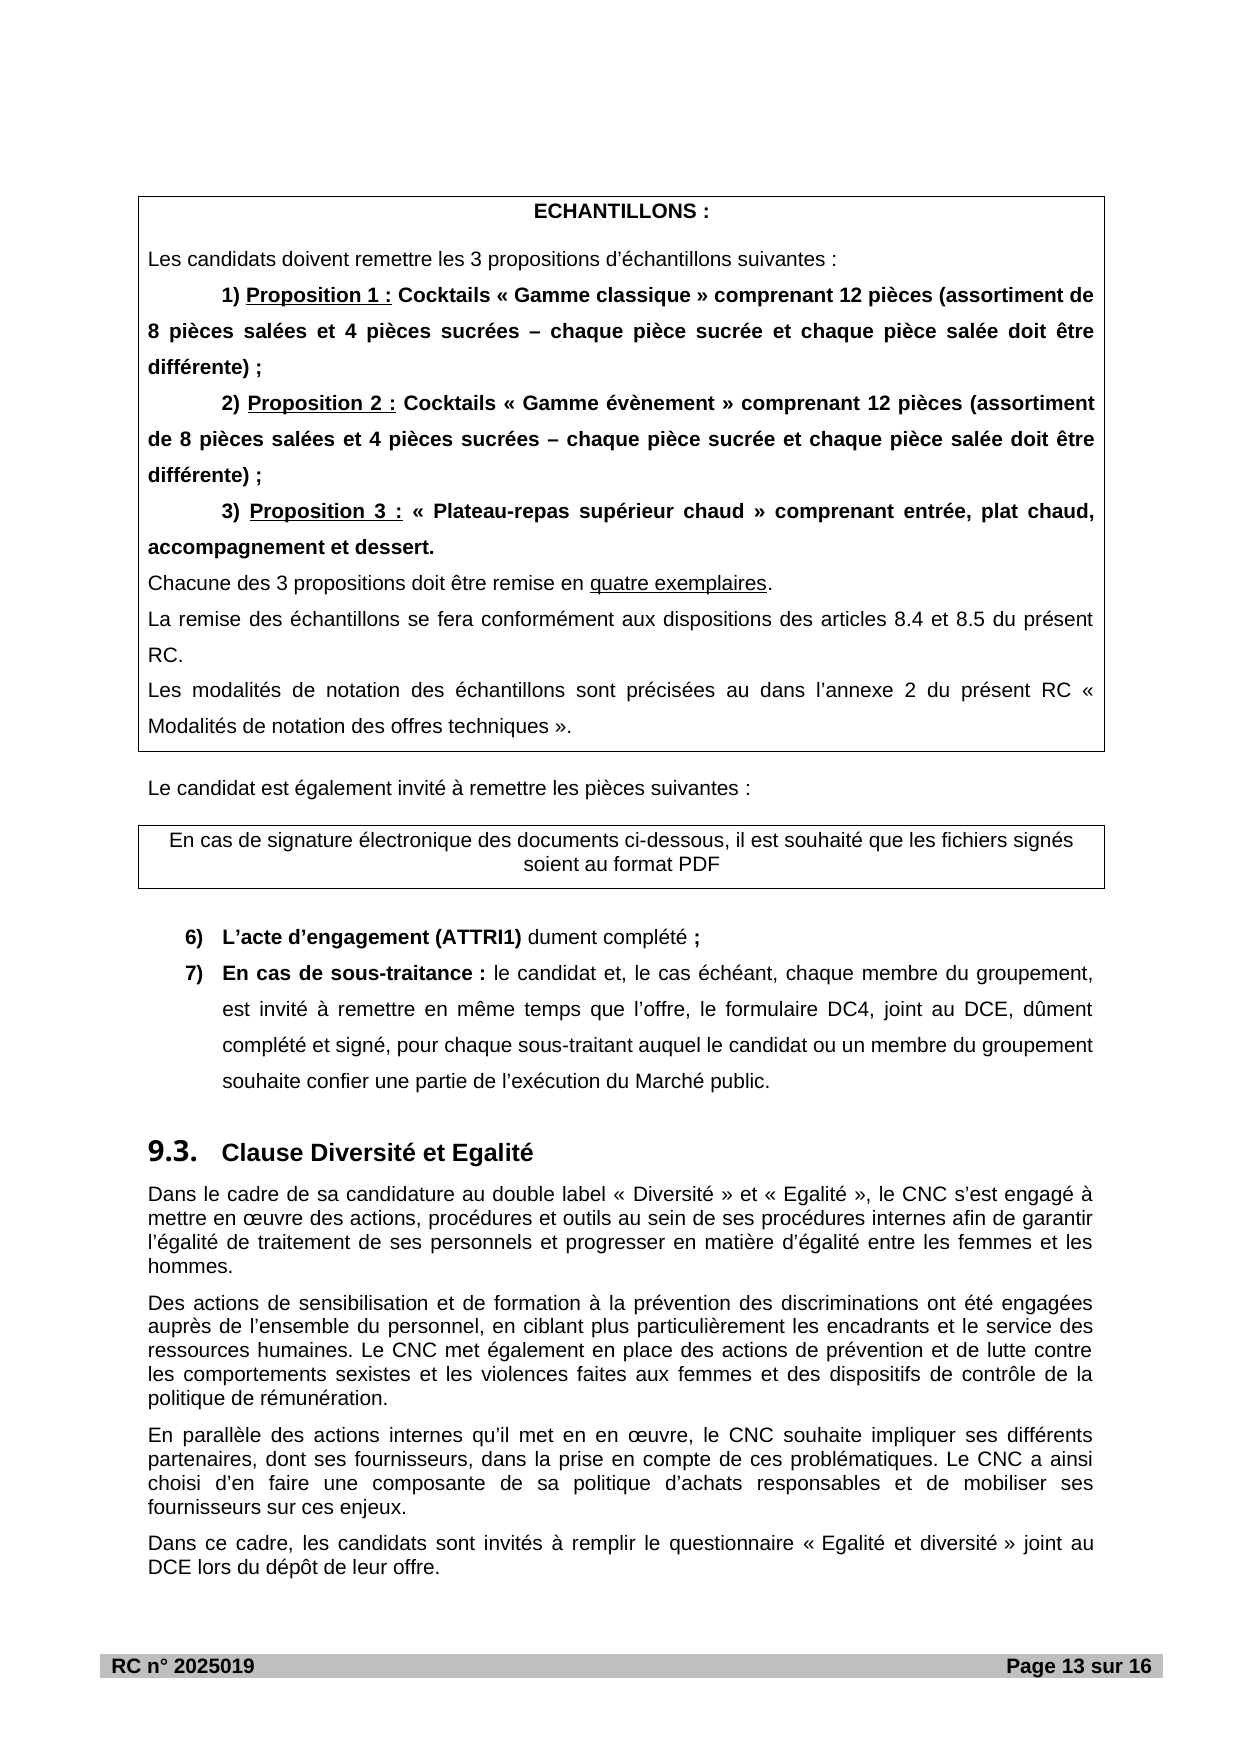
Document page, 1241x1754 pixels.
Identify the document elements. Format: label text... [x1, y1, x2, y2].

subtitle Clause Diversité et Egalité [148, 1130, 1093, 1169]
text Dans le cadre de sa candidature au double label « Diversité » et « Egalité », le CNC s’est engagé à mettre en œuvre des actions, procédures et outils au sein de ses procédures internes afin de garantir l’égalité de traitement de ses personnels et progresser en matière d’égalité entre les femmes et les hommes. [148, 1182, 1094, 1278]
text Des actions de sensibilisation et de formation à la prévention des discriminations ont été engagées auprès de l’ensemble du personnel, en ciblant plus particulièrement les encadrants et le service des ressources humaines. Le CNC met également en place des actions de prévention et de lutte contre les comportements sexistes et les violences faites aux femmes et des dispositifs de contrôle de la politique de rémunération. [148, 1290, 1094, 1410]
text ECHANTILLONS : [139, 197, 1104, 223]
list L’acte d’engagement (ATTRI1) dument complété ; [185, 925, 1094, 949]
text Chacune des 3 propositions doit être remise en quatre exemplaires. [139, 567, 1104, 594]
text En cas de signature électronique des documents ci-dessous, il est souhaité que les fichiers signés soient au format PDF [139, 826, 1104, 888]
text 2) Proposition 2 : Cocktails « Gamme évènement » comprenant 12 pièces (assortiment de 8 pièces salées et 4 pièces sucrées – chaque pièce sucrée et chaque pièce salée doit être différente) ; [139, 388, 1104, 487]
text 1) Proposition 1 : Cocktails « Gamme classique » comprenant 12 pièces (assortiment de 8 pièces salées et 4 pièces sucrées – chaque pièce sucrée et chaque pièce salée doit être différente) ; [139, 280, 1104, 379]
text Dans ce cadre, les candidats sont invités à remplir le questionnaire « Egalité et diversité » joint au DCE lors du dépôt de leur offre. [148, 1531, 1094, 1579]
text Les modalités de notation des échantillons sont précisées au dans l’annexe 2 du présent RC « Modalités de notation des offres techniques ». [139, 675, 1104, 751]
text Les candidats doivent remettre les 3 propositions d’échantillons suivantes : [139, 244, 1104, 271]
text En parallèle des actions internes qu’il met en en œuvre, le CNC souhaite impliquer ses différents partenaires, dont ses fournisseurs, dans la prise en compte de ces problématiques. Le CNC a ainsi choisi d’en faire une composante de sa politique d’achats responsables et de mobiliser ses fournisseurs sur ces enjeux. [148, 1423, 1094, 1518]
list En cas de sous-traitance : le candidat et, le cas échéant, chaque membre du groupement, est invité à remettre en même temps que l’offre, le formulaire DC4, joint au DCE, dûment complété et signé, pour chaque sous-traitant auquel le candidat ou un membre du groupement souhaite confier une partie de l’exécution du Marché public. [185, 961, 1094, 1093]
text La remise des échantillons se fera conformément aux dispositions des articles 8.4 et 8.5 du présent RC. [139, 603, 1104, 666]
text Le candidat est également invité à remettre les pièces suivantes : [148, 776, 1094, 800]
text 3) Proposition 3 : « Plateau-repas supérieur chaud » comprenant entrée, plat chaud, accompagnement et dessert. [139, 496, 1104, 558]
